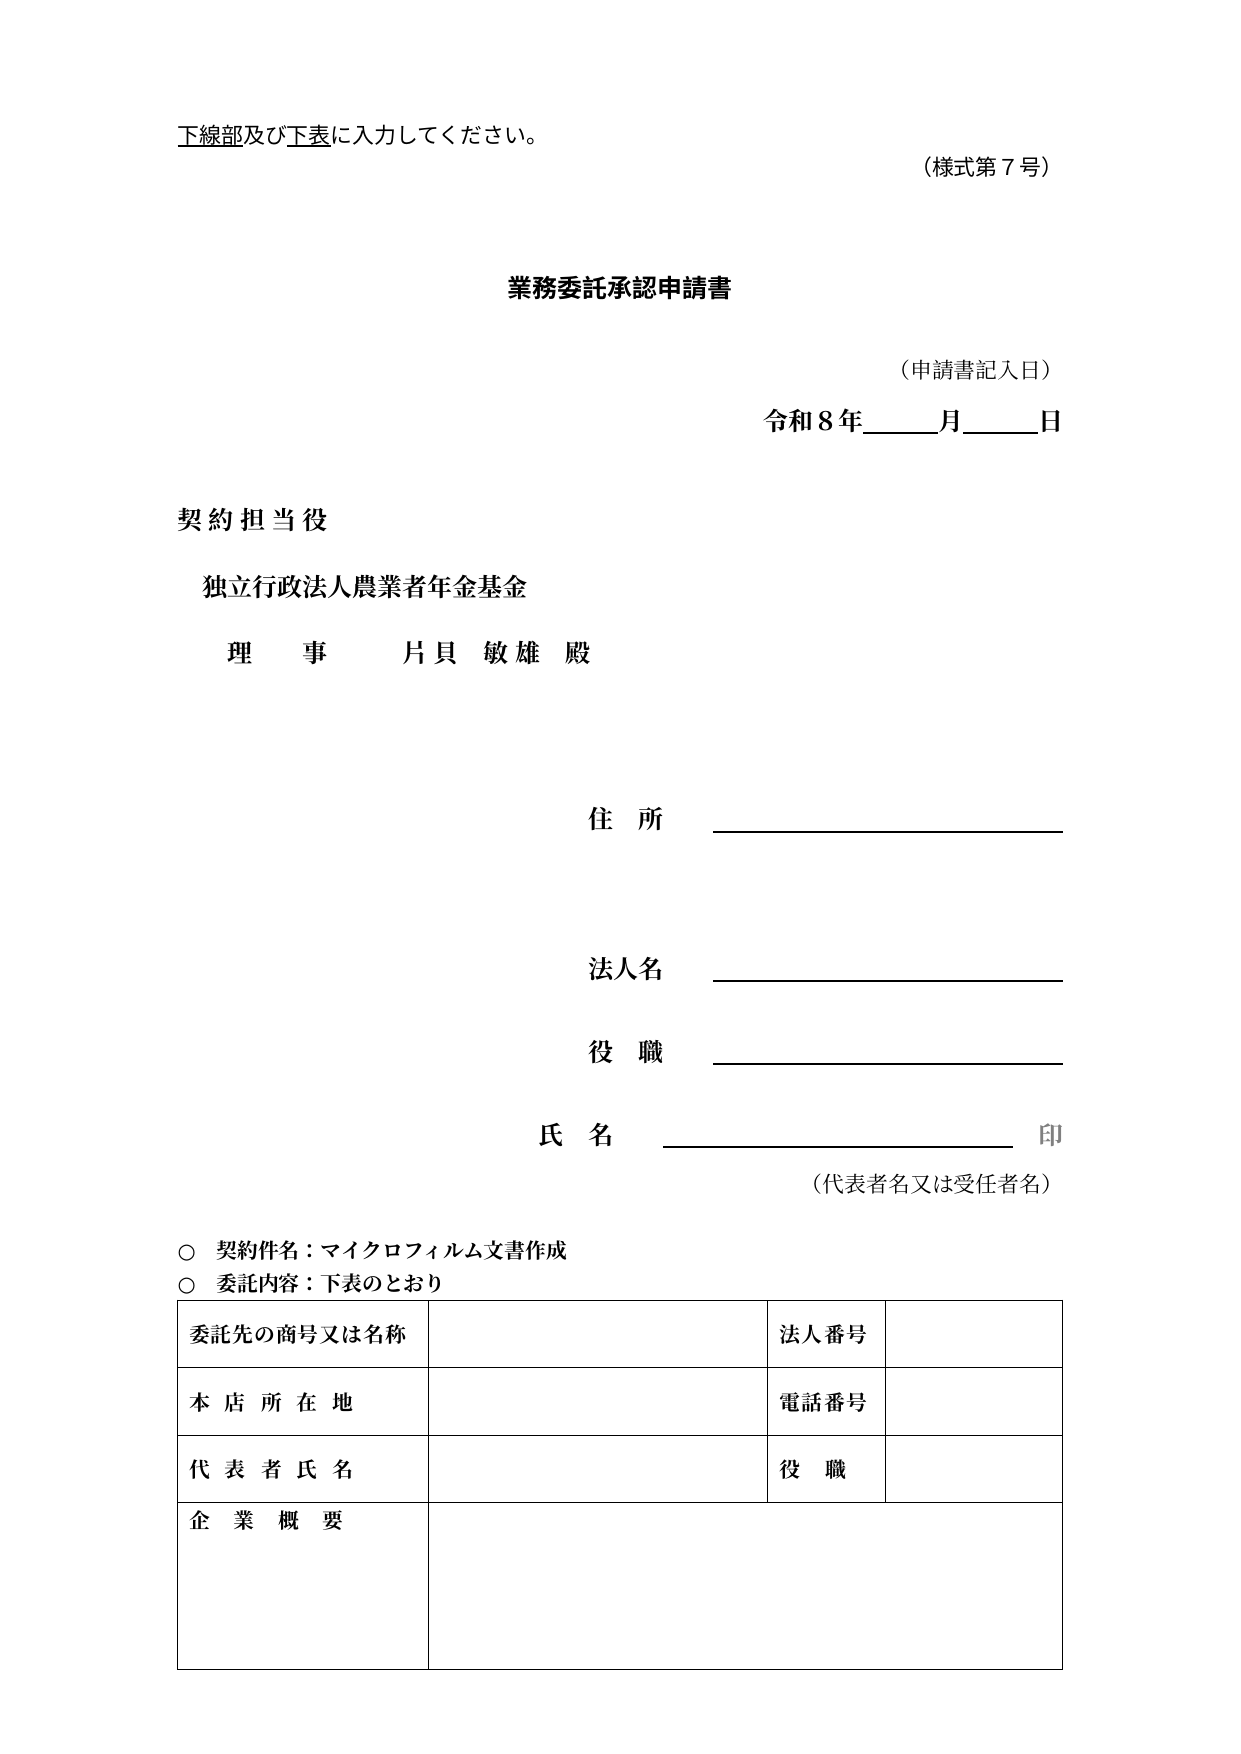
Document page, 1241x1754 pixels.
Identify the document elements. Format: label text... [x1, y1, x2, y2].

text （申請書記入日） [177, 353, 1063, 386]
table_header 法人番号 [768, 1301, 885, 1367]
table_header 委託先の商号又は名称 [178, 1301, 428, 1367]
text ○ 委託内容：下表のとおり [177, 1266, 1063, 1299]
table_cell [429, 1503, 1062, 1669]
text 役 職 [177, 1017, 1063, 1084]
text 氏 名 印 [177, 1100, 1063, 1167]
table_cell 代表者氏名 [178, 1436, 428, 1502]
text 令和８年月日 [177, 386, 1063, 452]
text 契 約 担 当 役 [177, 486, 1063, 552]
table_cell 企業概要 [178, 1503, 428, 1669]
table_cell 電話番号 [768, 1368, 885, 1434]
table_cell 役職 [768, 1436, 885, 1502]
text 法人名 [177, 934, 1063, 1001]
text 業務委託承認申請書 [177, 253, 1063, 319]
table_cell 本店所在地 [178, 1368, 428, 1434]
text （代表者名又は受任者名） [177, 1167, 1063, 1200]
text 住 所 [177, 785, 1063, 851]
text ○ 契約件名：マイクロフィルム文書作成 [177, 1233, 1063, 1266]
text 理 事 片 貝 敏 雄 殿 [177, 618, 1063, 685]
text 独立行政法人農業者年金基金 [177, 552, 1063, 618]
